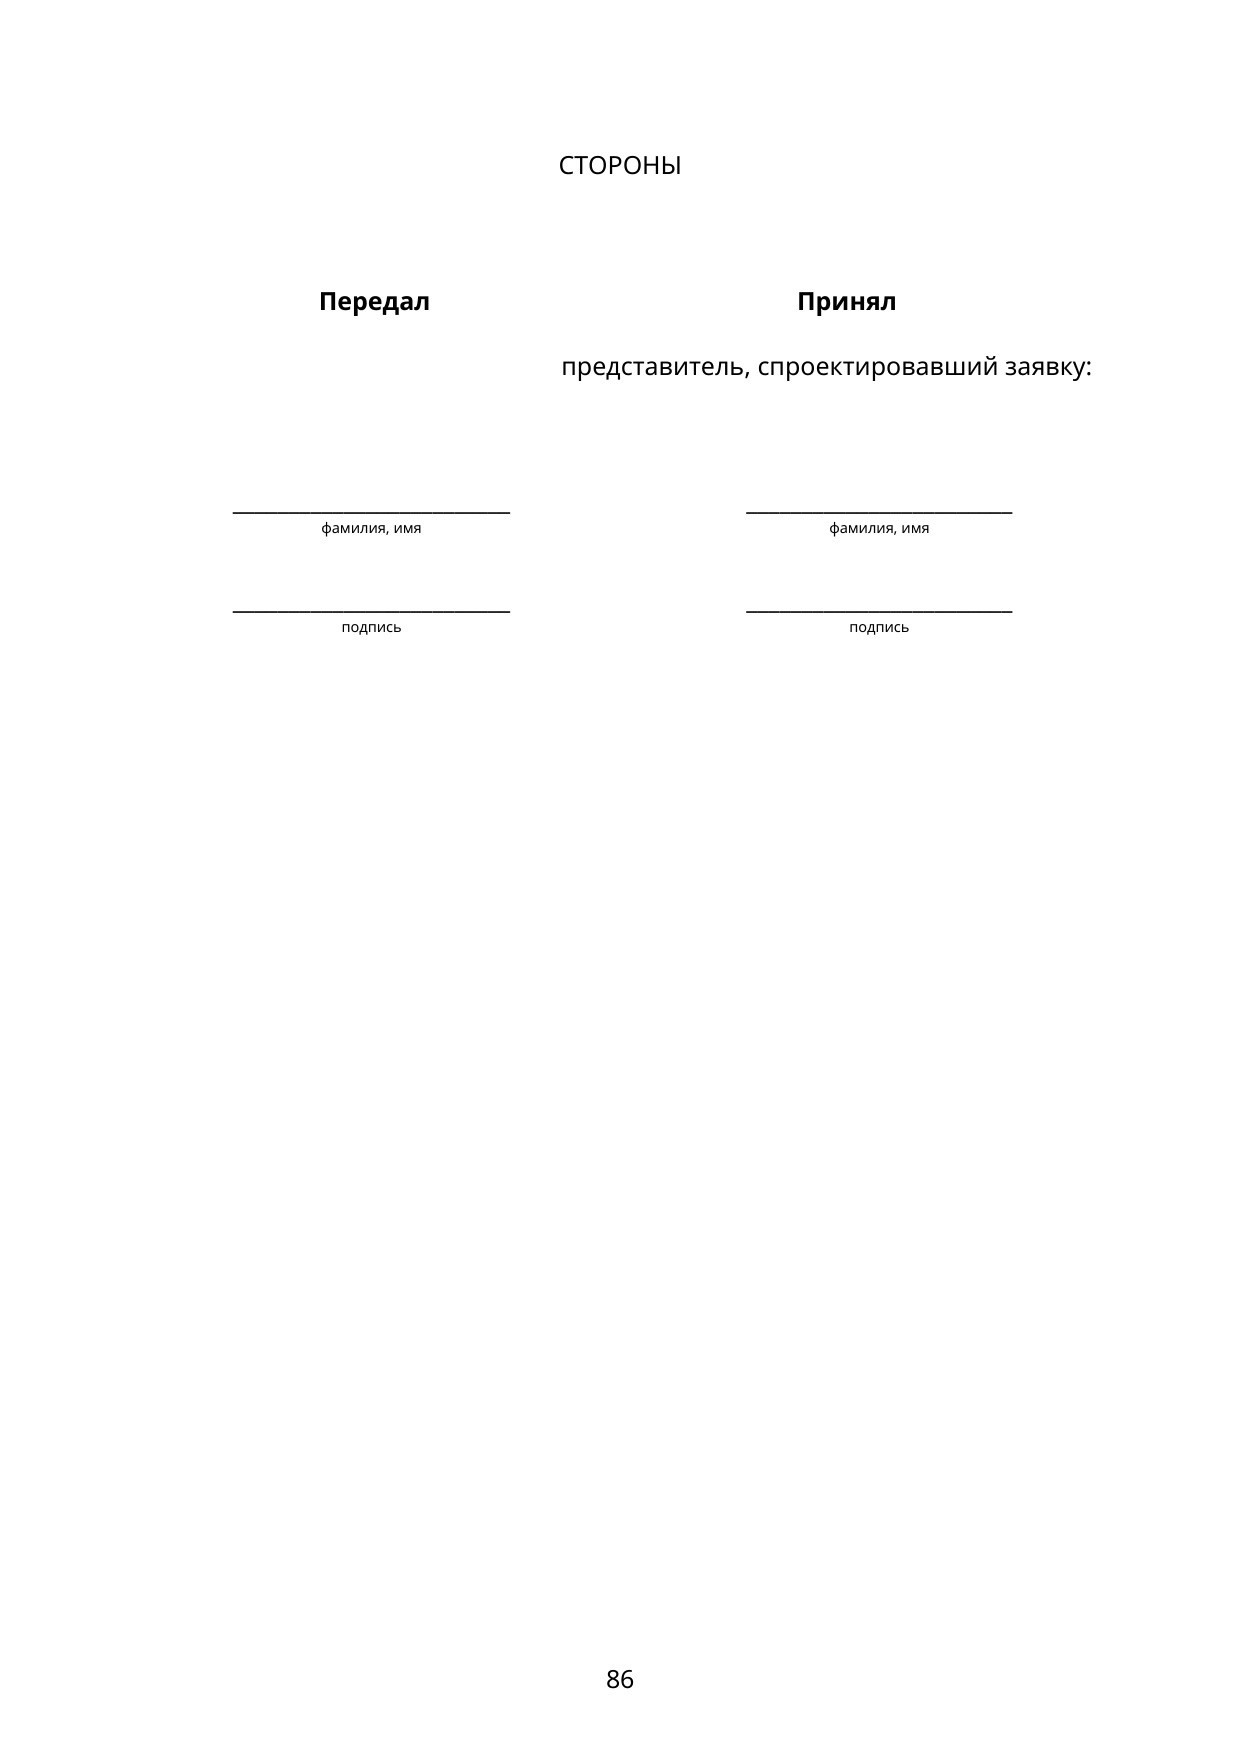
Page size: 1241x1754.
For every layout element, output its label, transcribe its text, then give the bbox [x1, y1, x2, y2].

text представитель, спроектировавший заявку: [148, 348, 1092, 382]
table_header Передал [148, 283, 601, 348]
table_header Принял [601, 283, 1093, 348]
table_cell ________________________ подпись [630, 583, 1128, 682]
table_header ________________________ фамилия, имя [630, 484, 1128, 583]
table_header _________________________ фамилия, имя [112, 484, 630, 583]
text СТОРОНЫ [148, 148, 1092, 182]
table_cell _________________________ подпись [112, 583, 630, 682]
